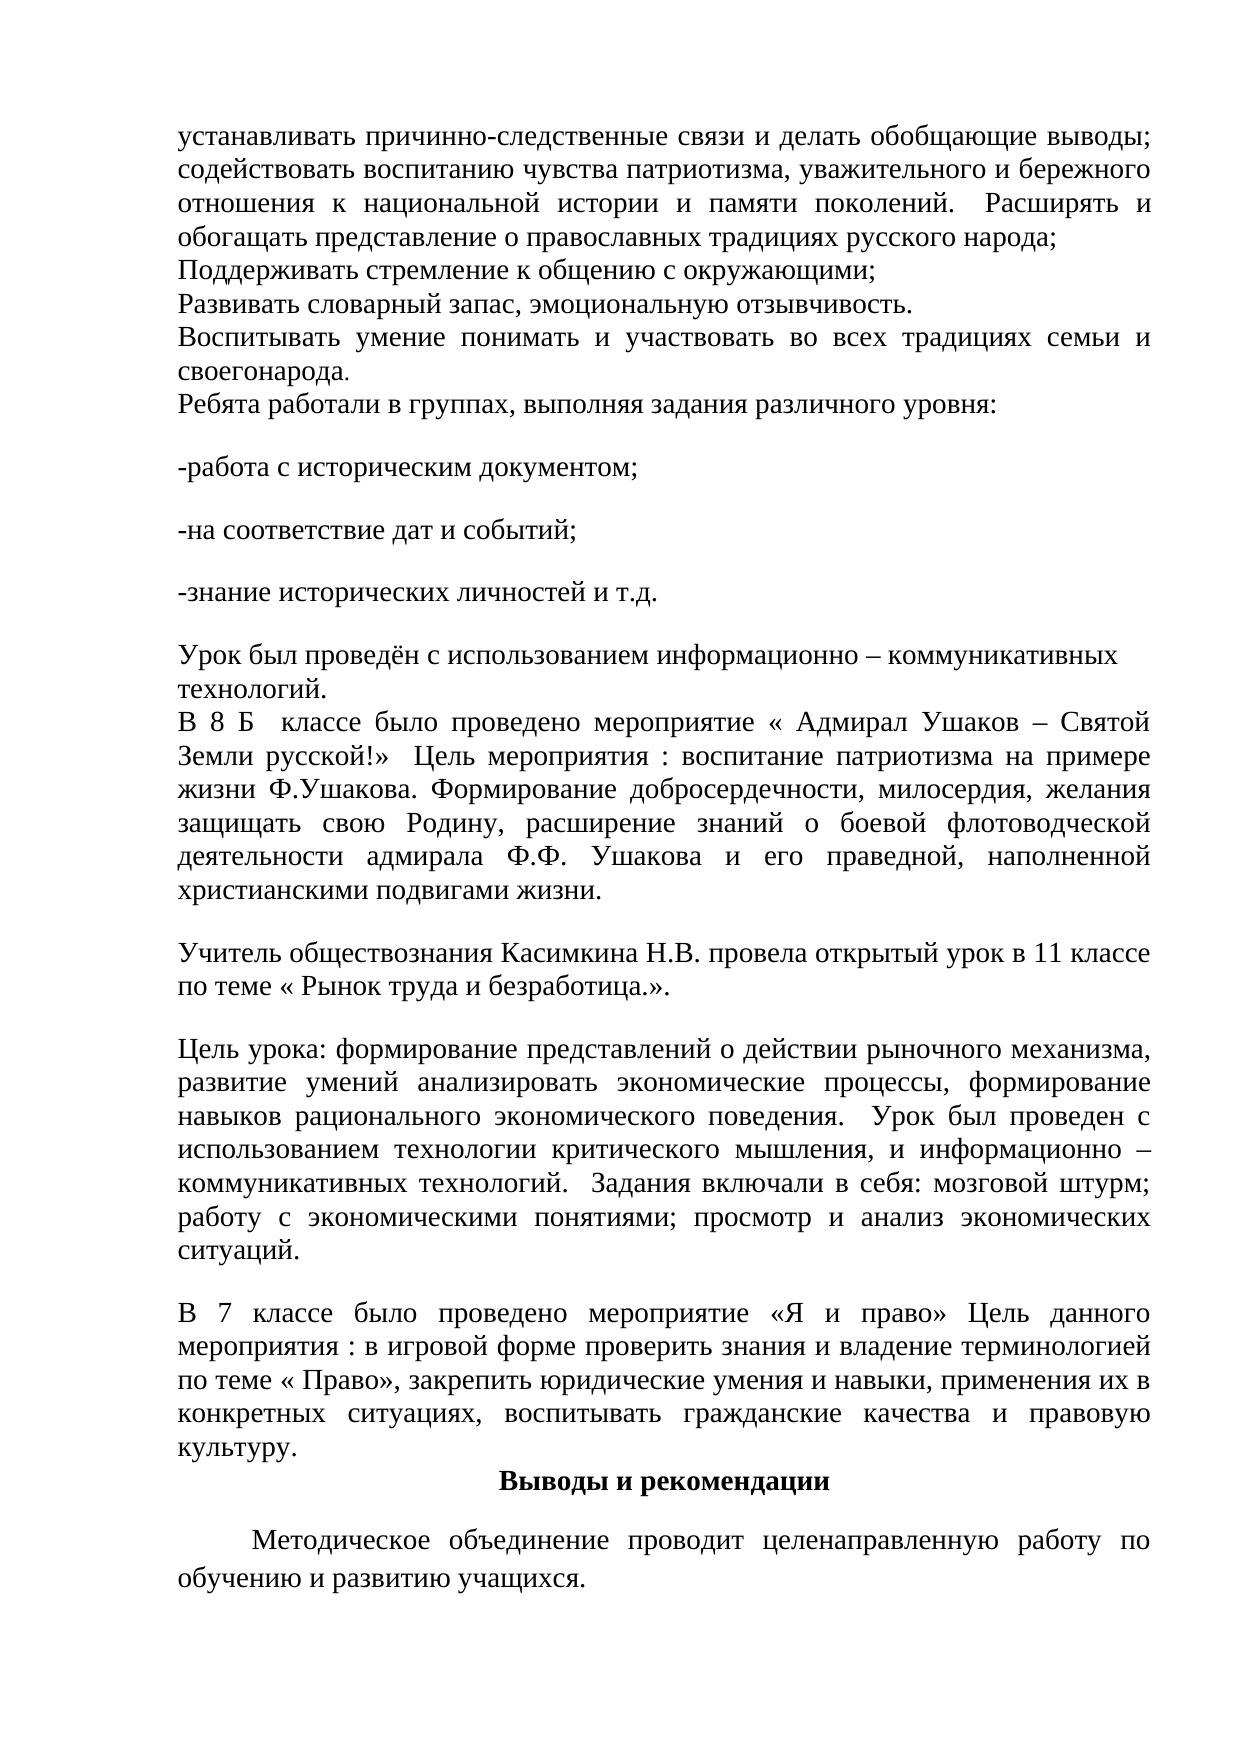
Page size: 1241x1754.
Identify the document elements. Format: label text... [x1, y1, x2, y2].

text Учитель обществознания Касимкина Н.В. провела открытый урок в 11 классе по теме « Рынок труда и безработица.». [177, 935, 1152, 1002]
text Развивать словарный запас, эмоциональную отзывчивость. [177, 286, 1152, 319]
text -работа с историческим документом; [177, 449, 1152, 483]
text Урок был проведён с использованием информационно – коммуникативных технологий. [177, 637, 1152, 704]
text Воспитывать умение понимать и участвовать во всех традициях семьи и своегонарода. Ребята работали в группах, выполняя задания различного уровня: [177, 319, 1152, 420]
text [177, 118, 1152, 252]
text Цель урока: формирование представлений о действии рыночного механизма, развитие умений анализировать экономические процессы, формирование навыков рационального экономического поведения. Урок был проведен с использованием технологии критического мышления, и информационно – коммуникативных технологий. Задания включали в себя: мозговой штурм; работу с экономическими понятиями; просмотр и анализ экономических ситуаций. [177, 1031, 1152, 1266]
text В 8 Б классе было проведено мероприятие « Адмирал Ушаков – Святой Земли русской!» Цель мероприятия : воспитание патриотизма на примере жизни Ф.Ушакова. Формирование добросердечности, милосердия, желания защищать свою Родину, расширение знаний о боевой флотоводческой деятельности адмирала Ф.Ф. Ушакова и его праведной, наполненной христианскими подвигами жизни. [177, 704, 1152, 906]
text Выводы и рекомендации [177, 1463, 1152, 1496]
text Поддерживать стремление к общению с окружающими; [177, 252, 1152, 286]
text -на соответствие дат и событий; [177, 512, 1152, 545]
text В 7 классе было проведено мероприятие «Я и право» Цель данного мероприятия : в игровой форме проверить знания и владение терминологией по теме « Право», закрепить юридические умения и навыки, применения их в конкретных ситуациях, воспитывать гражданские качества и правовую культуру. [177, 1295, 1152, 1463]
text -знание исторических личностей и т.д. [177, 574, 1152, 608]
text Методическое объединение проводит целенаправленную работу по обучению и развитию учащихся. [177, 1522, 1152, 1594]
